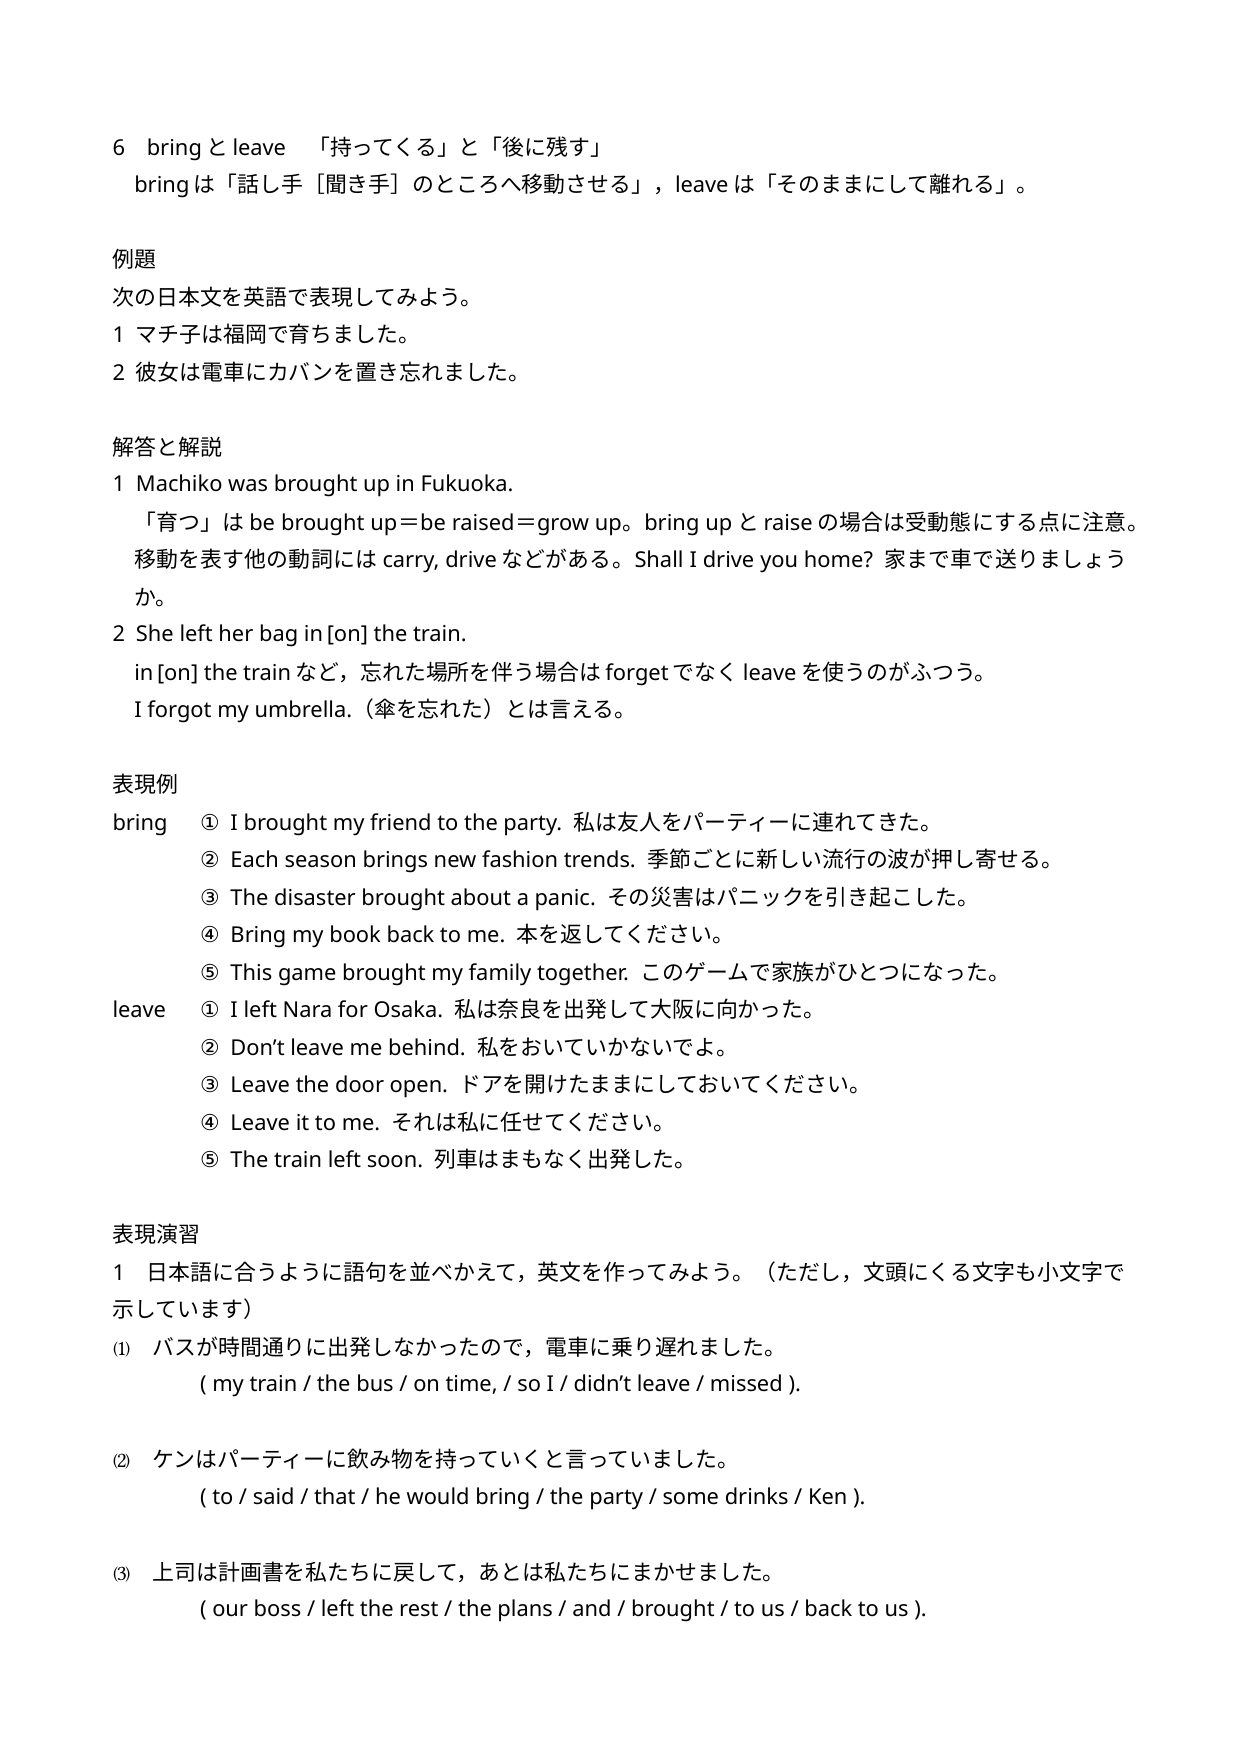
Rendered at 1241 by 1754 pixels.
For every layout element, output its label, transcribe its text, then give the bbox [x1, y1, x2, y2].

text ( our boss / left the rest / the plans / and / brought / to us / back to us ). [112, 1589, 1128, 1627]
text 6 bringとleave 「持ってくる」と「後に残す」 [112, 127, 1128, 164]
text ④ Bring my book back to me. 本を返してください。 [112, 914, 1128, 952]
text ② Don’t leave me behind. 私をおいていかないでよ。 [112, 1027, 1128, 1064]
text ⑤ The train left soon. 列車はまもなく出発した。 [112, 1139, 1128, 1177]
text ④ Leave it to me. それは私に任せてください。 [112, 1102, 1128, 1139]
text 1 Machiko was brought up in Fukuoka. [112, 464, 1128, 502]
text 1 日本語に合うように語句を並べかえて，英文を作ってみよう。（ただし，文頭にくる文字も小文字で示しています） [112, 1252, 1128, 1327]
text in [on] the trainなど，忘れた場所を伴う場合はforgetでなくleaveを使うのがふつう。 [112, 652, 1128, 689]
text ③ Leave the door open. ドアを開けたままにしておいてください。 [112, 1064, 1128, 1102]
text ( my train / the bus / on time, / so I / didn’t leave / missed ). [112, 1364, 1128, 1402]
text 1 マチ子は福岡で育ちました。 [112, 314, 1128, 352]
text 次の日本文を英語で表現してみよう。 [112, 277, 1128, 314]
text ② Each season brings new fashion trends. 季節ごとに新しい流行の波が押し寄せる。 [112, 839, 1128, 877]
text 2 彼女は電車にカバンを置き忘れました。 [112, 352, 1128, 389]
text ③ The disaster brought about a panic. その災害はパニックを引き起こした。 [112, 877, 1128, 914]
text 解答と解説 [112, 427, 1128, 464]
text 表現例 [112, 764, 1128, 802]
text ⑤ This game brought my family together. このゲームで家族がひとつになった。 [112, 952, 1128, 989]
text leave ① I left Nara for Osaka. 私は奈良を出発して大阪に向かった。 [112, 989, 1128, 1027]
text ⑴ バスが時間通りに出発しなかったので，電車に乗り遅れました。 [112, 1327, 1128, 1364]
text ( to / said / that / he would bring / the party / some drinks / Ken ). [112, 1477, 1128, 1514]
text ⑶ 上司は計画書を私たちに戻して，あとは私たちにまかせました。 [112, 1552, 1128, 1589]
text 例題 [112, 239, 1128, 277]
text ⑵ ケンはパーティーに飲み物を持っていくと言っていました。 [112, 1439, 1128, 1477]
text bring ① I brought my friend to the party. 私は友人をパーティーに連れてきた。 [112, 802, 1128, 839]
text I forgot my umbrella.（傘を忘れた）とは言える。 [112, 689, 1128, 727]
text bringは「話し手［聞き手］のところへ移動させる」，leaveは「そのままにして離れる」。 [112, 164, 1128, 202]
text 「育つ」はbe brought up＝be raised＝grow up。bring upとraiseの場合は受動態にする点に注意。移動を表す他の動詞にはcarry, driveなどがある。Shall I drive you home? 家まで車で送りましょうか。 [134, 502, 1128, 614]
text 2 She left her bag in [on] the train. [112, 614, 1128, 652]
text 表現演習 [112, 1214, 1128, 1252]
